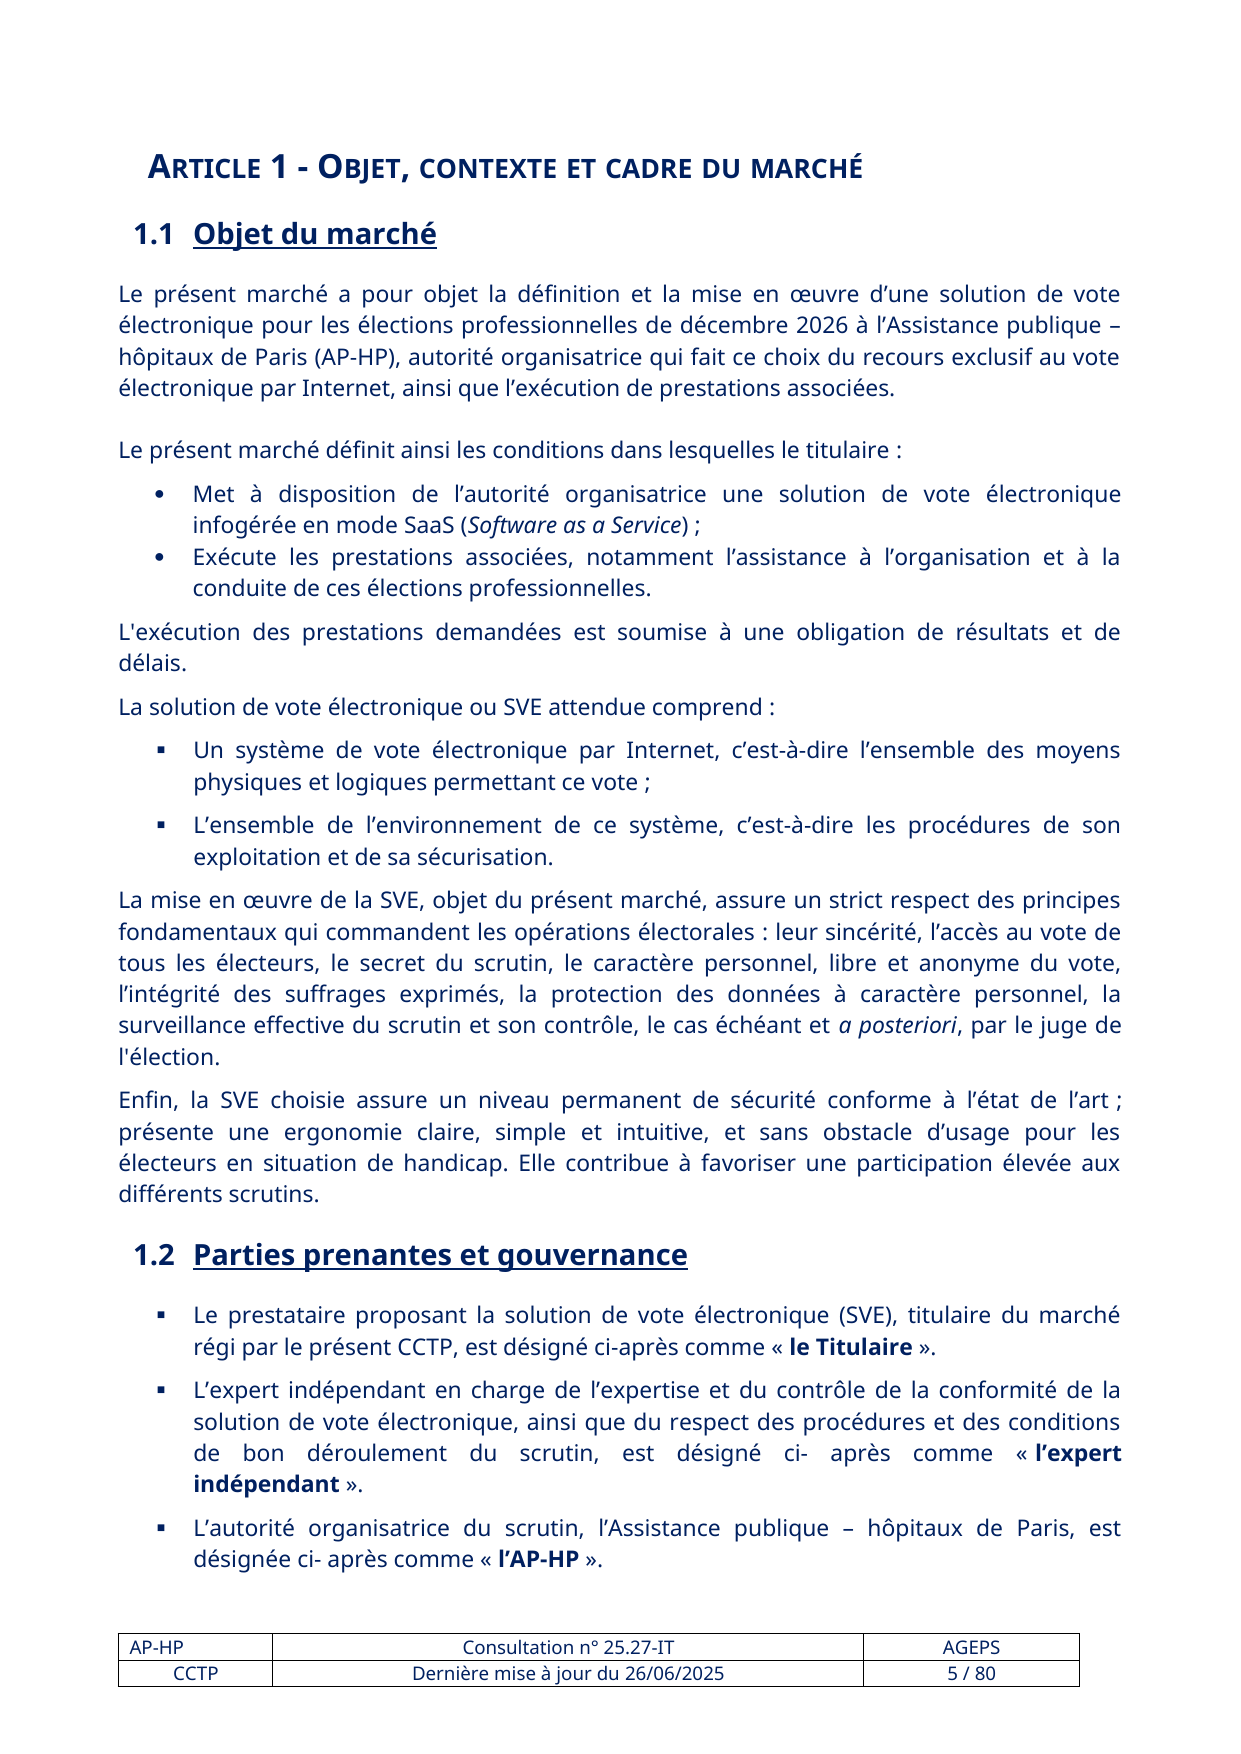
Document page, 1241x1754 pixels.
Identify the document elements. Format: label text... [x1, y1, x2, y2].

list Exécute les prestations associées, notamment l’assistance à l’organisation et à la conduite de ces élections professionnelles. [155, 541, 1122, 603]
text La solution de vote électronique ou SVE attendue comprend : [118, 691, 1122, 722]
subtitle Parties prenantes et gouvernance [133, 1234, 1122, 1274]
subtitle Objet du marché [133, 213, 1122, 253]
text Enfin, la SVE choisie assure un niveau permanent de sécurité conforme à l’état de l’art ; présente une ergonomie claire, simple et intuitive, et sans obstacle d’usage pour les électeurs en situation de handicap. Elle contribue à favoriser une participation élevée aux différents scrutins. [118, 1084, 1122, 1209]
list L’ensemble de l’environnement de ce système, c’est-à-dire les procédures de son exploitation et de sa sécurisation. [156, 809, 1122, 872]
list L’autorité organisatrice du scrutin, l’Assistance publique – hôpitaux de Paris, est désignée ci- après comme « l’AP-HP ». [156, 1512, 1122, 1574]
text Le présent marché a pour objet la définition et la mise en œuvre d’une solution de vote électronique pour les élections professionnelles de décembre 2026 à l’Assistance publique – hôpitaux de Paris (AP-HP), autorité organisatrice qui fait ce choix du recours exclusif au vote électronique par Internet, ainsi que l’exécution de prestations associées. [118, 278, 1122, 403]
subtitle Article 1 - Objet, contexte et cadre du marché [148, 143, 1122, 188]
list Le prestataire proposant la solution de vote électronique (SVE), titulaire du marché régi par le présent CCTP, est désigné ci-après comme « le Titulaire ». [156, 1299, 1122, 1362]
list Met à disposition de l’autorité organisatrice une solution de vote électronique infogérée en mode SaaS (Software as a Service) ; [155, 478, 1122, 541]
list Un système de vote électronique par Internet, c’est-à-dire l’ensemble des moyens physiques et logiques permettant ce vote ; [156, 734, 1122, 797]
text L'exécution des prestations demandées est soumise à une obligation de résultats et de délais. [118, 616, 1122, 678]
list L’expert indépendant en charge de l’expertise et du contrôle de la conformité de la solution de vote électronique, ainsi que du respect des procédures et des conditions de bon déroulement du scrutin, est désigné ci- après comme « l’expert indépendant ». [156, 1374, 1122, 1499]
text La mise en œuvre de la SVE, objet du présent marché, assure un strict respect des principes fondamentaux qui commandent les opérations électorales : leur sincérité, l’accès au vote de tous les électeurs, le secret du scrutin, le caractère personnel, libre et anonyme du vote, l’intégrité des suffrages exprimés, la protection des données à caractère personnel, la surveillance effective du scrutin et son contrôle, le cas échéant et a posteriori, par le juge de l'élection. [118, 884, 1122, 1072]
text Le présent marché définit ainsi les conditions dans lesquelles le titulaire : [118, 434, 1122, 466]
